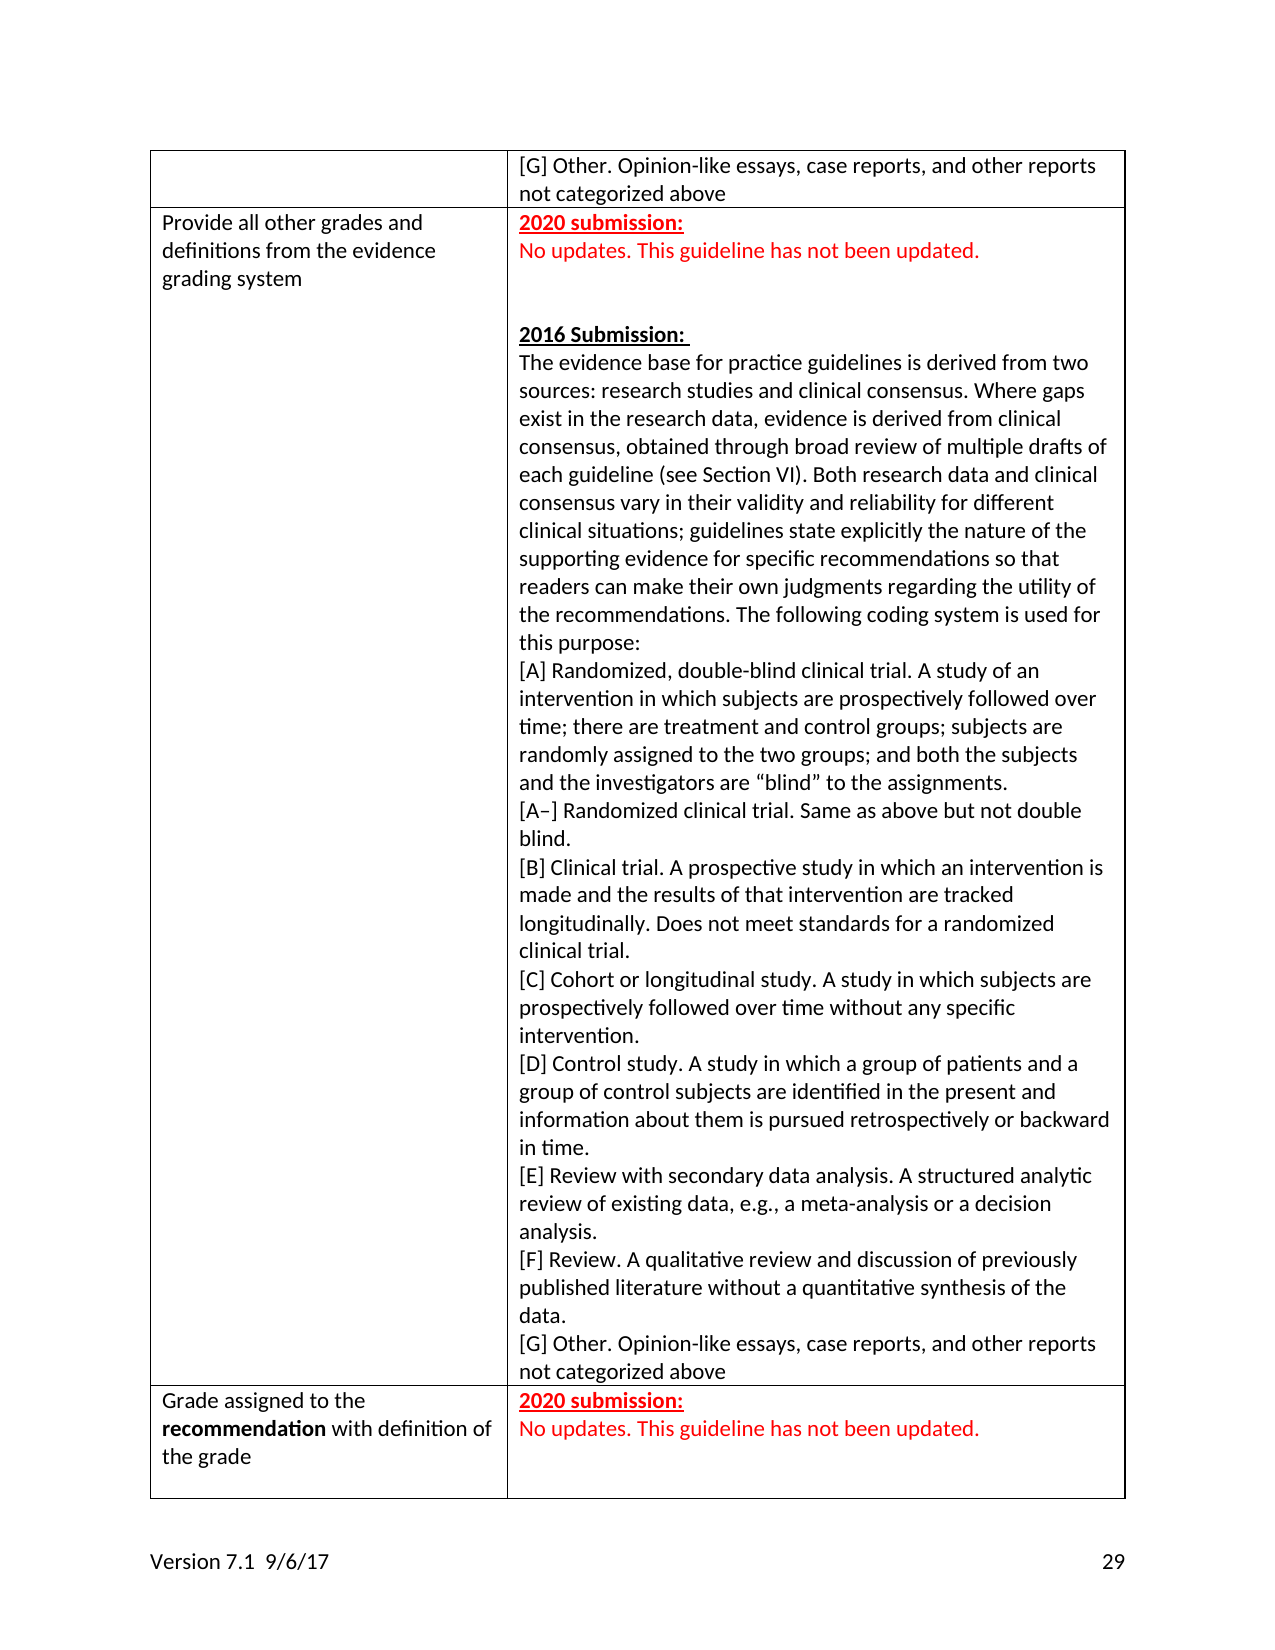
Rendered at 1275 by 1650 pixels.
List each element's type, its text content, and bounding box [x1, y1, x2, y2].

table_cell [508, 1386, 1124, 1498]
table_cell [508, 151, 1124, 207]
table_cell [508, 208, 1124, 1385]
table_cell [151, 1386, 507, 1498]
table_cell Provide all other grades and definitions from the evidence grading system [151, 208, 507, 1385]
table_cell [151, 151, 507, 207]
